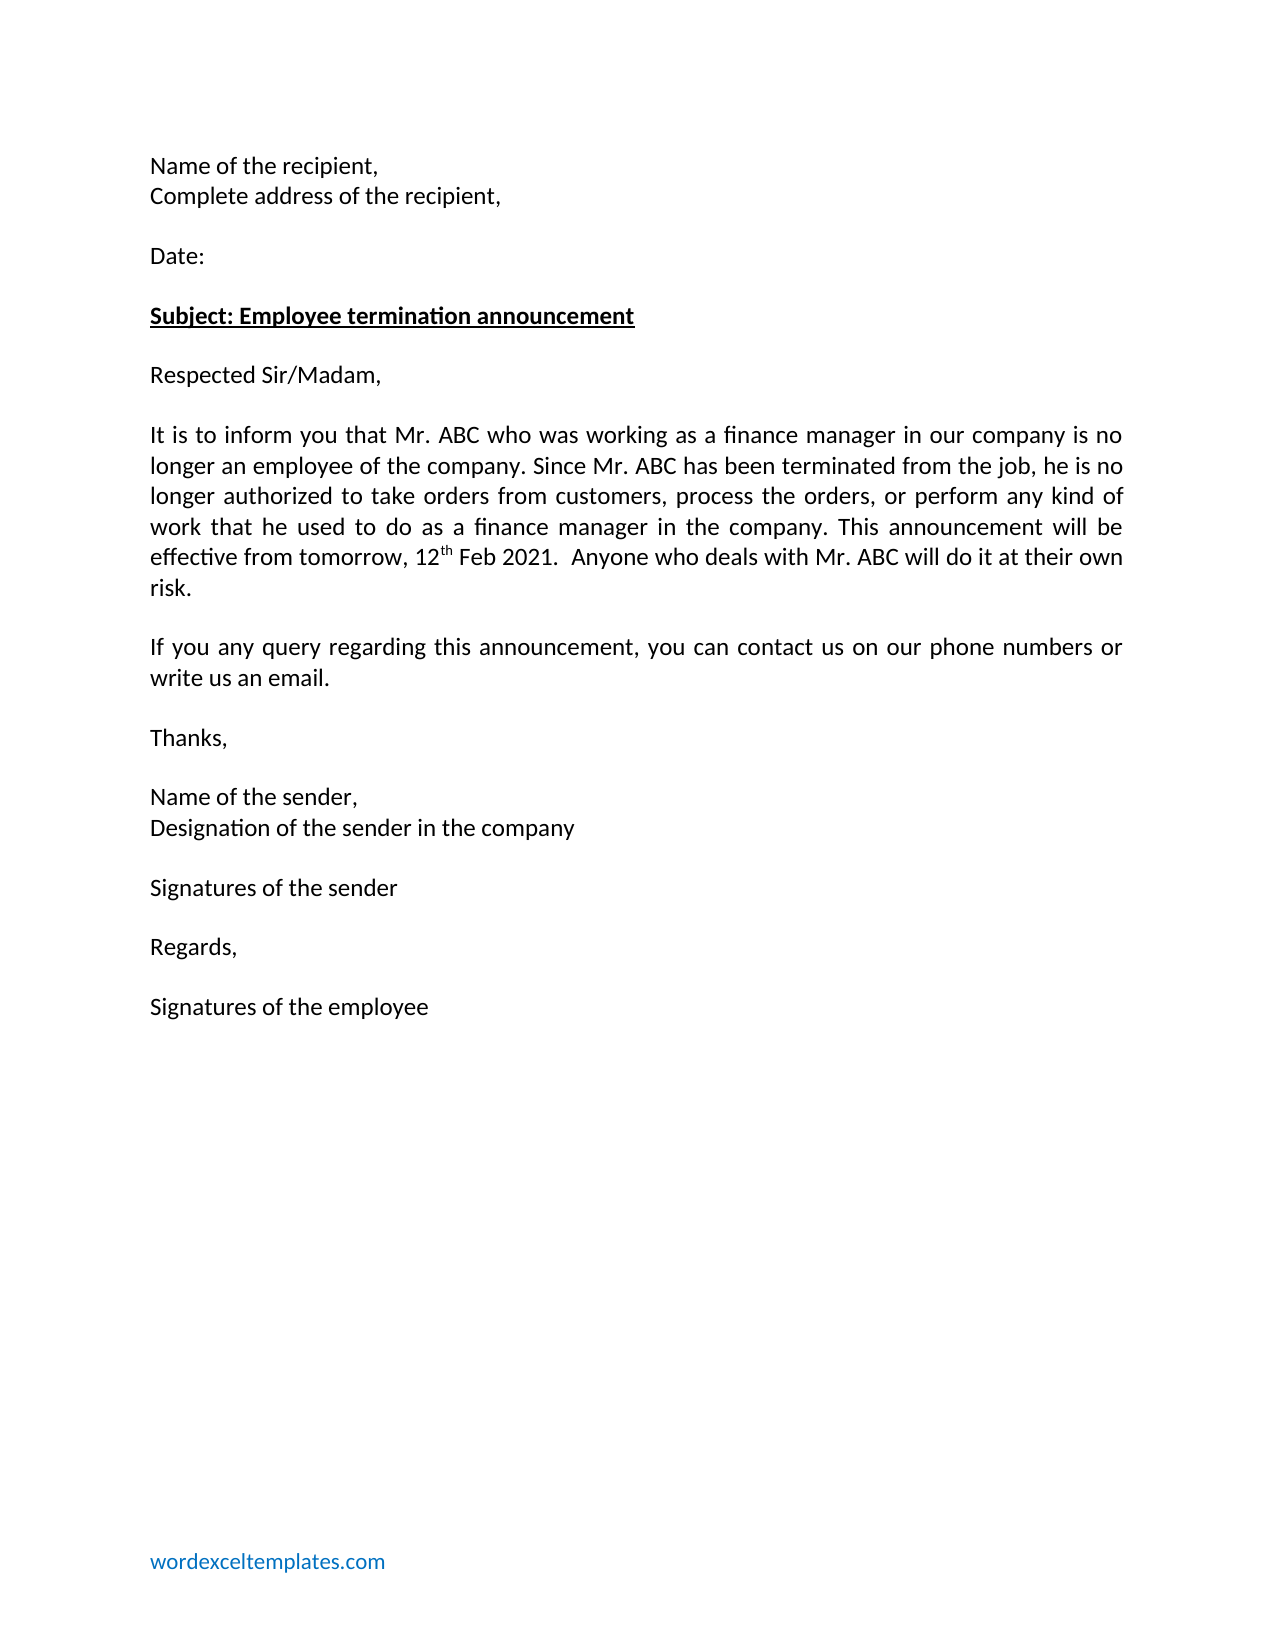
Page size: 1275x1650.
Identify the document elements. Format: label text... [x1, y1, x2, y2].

text If you any query regarding this announcement, you can contact us on our phone numbers or write us an email. [150, 632, 1125, 693]
text Name of the sender, Designation of the sender in the company [150, 781, 1125, 842]
text Regards, [150, 931, 1125, 962]
text Subject: Employee termination announcement [150, 300, 1125, 330]
text It is to inform you that Mr. ABC who was working as a finance manager in our company is no longer an employee of the company. Since Mr. ABC has been terminated from the job, he is no longer authorized to take orders from customers, process the orders, or perform any kind of work that he used to do as a finance manager in the company. This announcement will be effective from tomorrow, 12th Feb 2021. Anyone who deals with Mr. ABC will do it at their own risk. [150, 419, 1125, 602]
text Date: [150, 240, 1125, 271]
text Signatures of the employee [150, 991, 1125, 1022]
text Thanks, [150, 722, 1125, 752]
text Signatures of the sender [150, 872, 1125, 902]
text Respected Sir/Madam, [150, 359, 1125, 390]
text Name of the recipient, Complete address of the recipient, [150, 150, 1125, 211]
